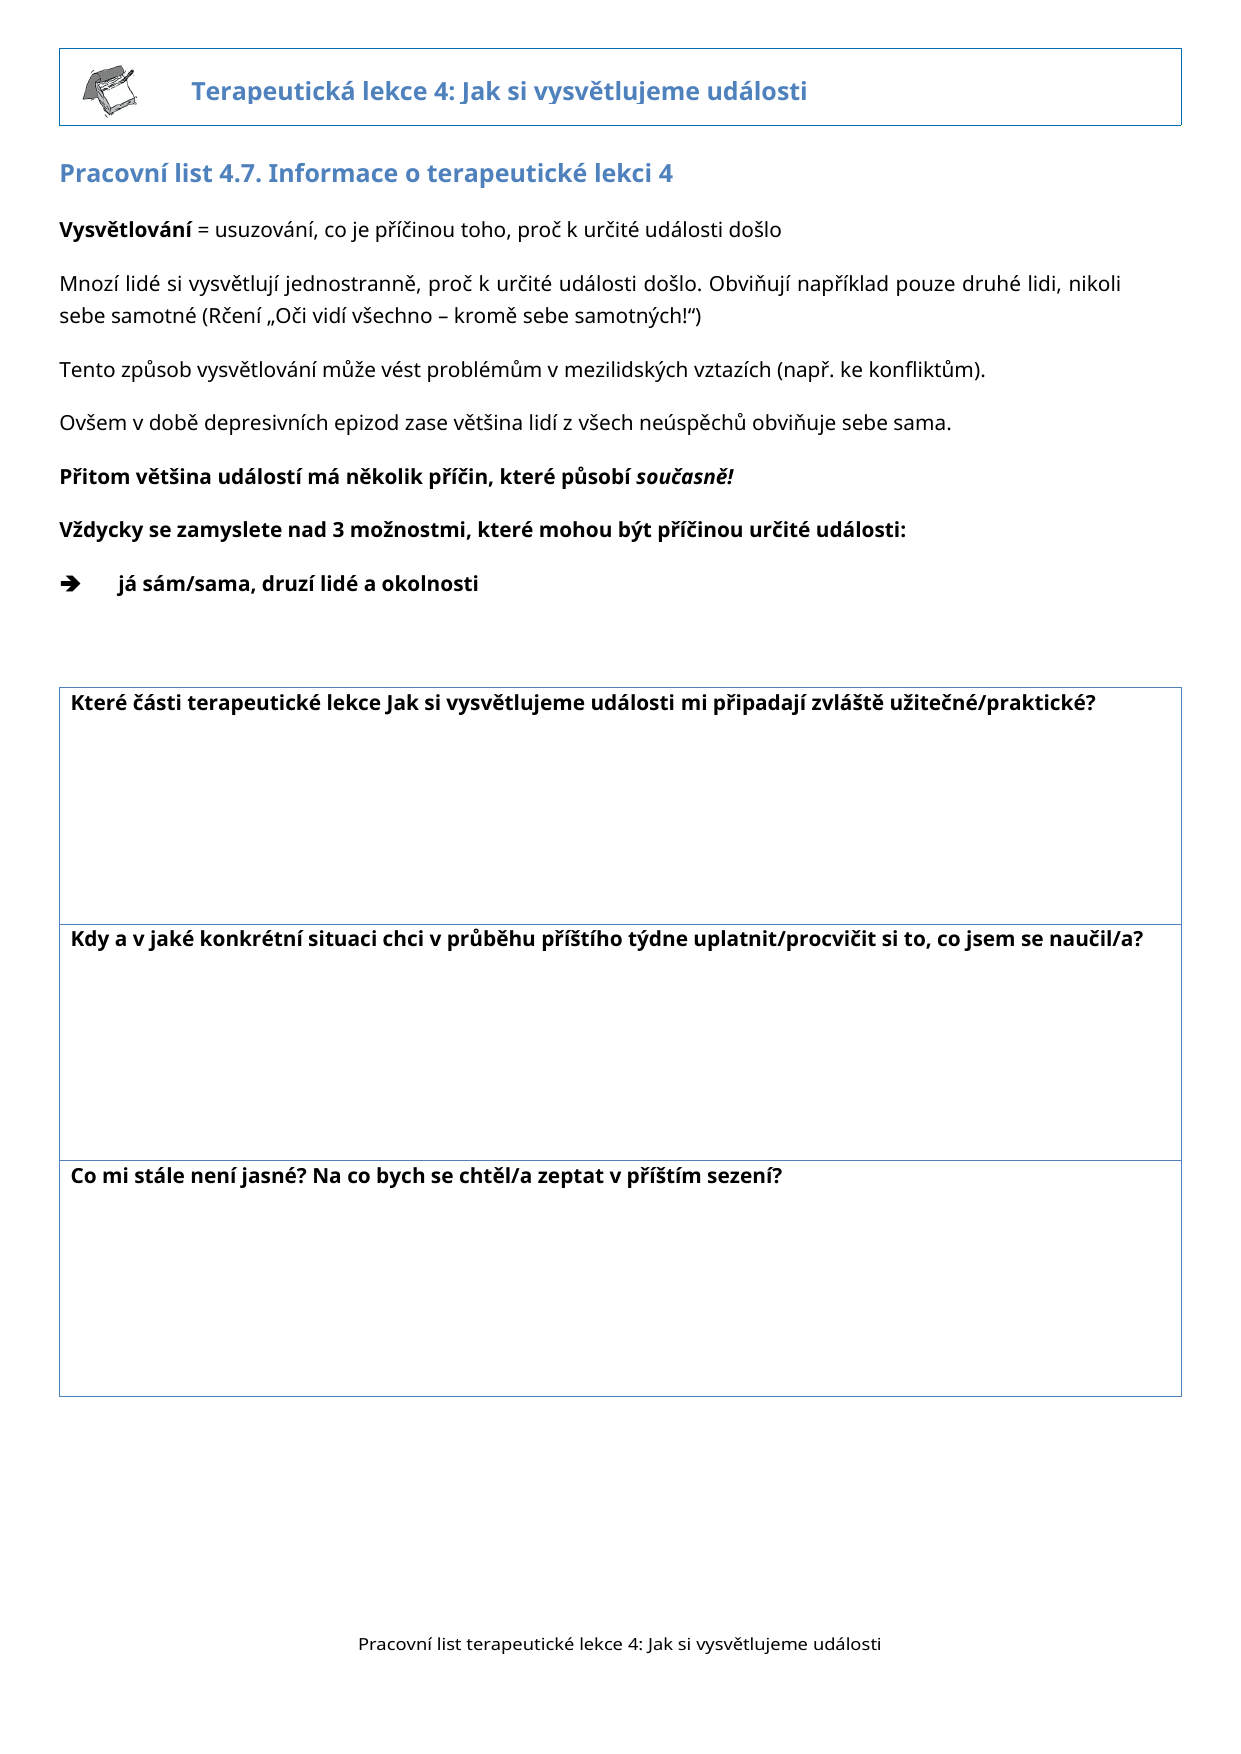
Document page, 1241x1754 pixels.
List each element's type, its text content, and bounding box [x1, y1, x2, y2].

text Ovšem v době depresivních epizod zase většina lidí z všech neúspěchů obviňuje sebe sama. [59, 408, 1122, 437]
table_header Které části terapeutické lekce Jak si vysvětlujeme události mi připadají zvláště užitečné/praktické? [60, 688, 1181, 923]
text Tento způsob vysvětlování může vést problémům v mezilidských vztazích (např. ke konfliktům). [59, 355, 1122, 383]
table_cell Kdy a v jaké konkrétní situaci chci v průběhu příštího týdne uplatnit/procvičit si to, co jsem se naučil/a? [60, 925, 1181, 1160]
text Vysvětlování = usuzování, co je příčinou toho, proč k určité události došlo [59, 215, 1122, 244]
picture [80, 63, 139, 119]
table_cell Co mi stále není jasné? Na co bych se chtěl/a zeptat v příštím sezení? [60, 1161, 1181, 1396]
text Přitom většina událostí má několik příčin, které působí současně! [59, 462, 1122, 490]
text Mnozí lidé si vysvětlují jednostranně, proč k určité události došlo. Obviňují například pouze druhé lidi, nikoli sebe samotné (Rčení „Oči vidí všechno – kromě sebe samotných!“) [59, 269, 1122, 330]
text Vždycky se zamyslete nad 3 možnostmi, které mohou být příčinou určité události: [59, 515, 1122, 544]
text Pracovní list 4.7. Informace o terapeutické lekci 4 [59, 155, 1122, 189]
list já sám/sama, druzí lidé a okolnosti [59, 569, 1122, 597]
